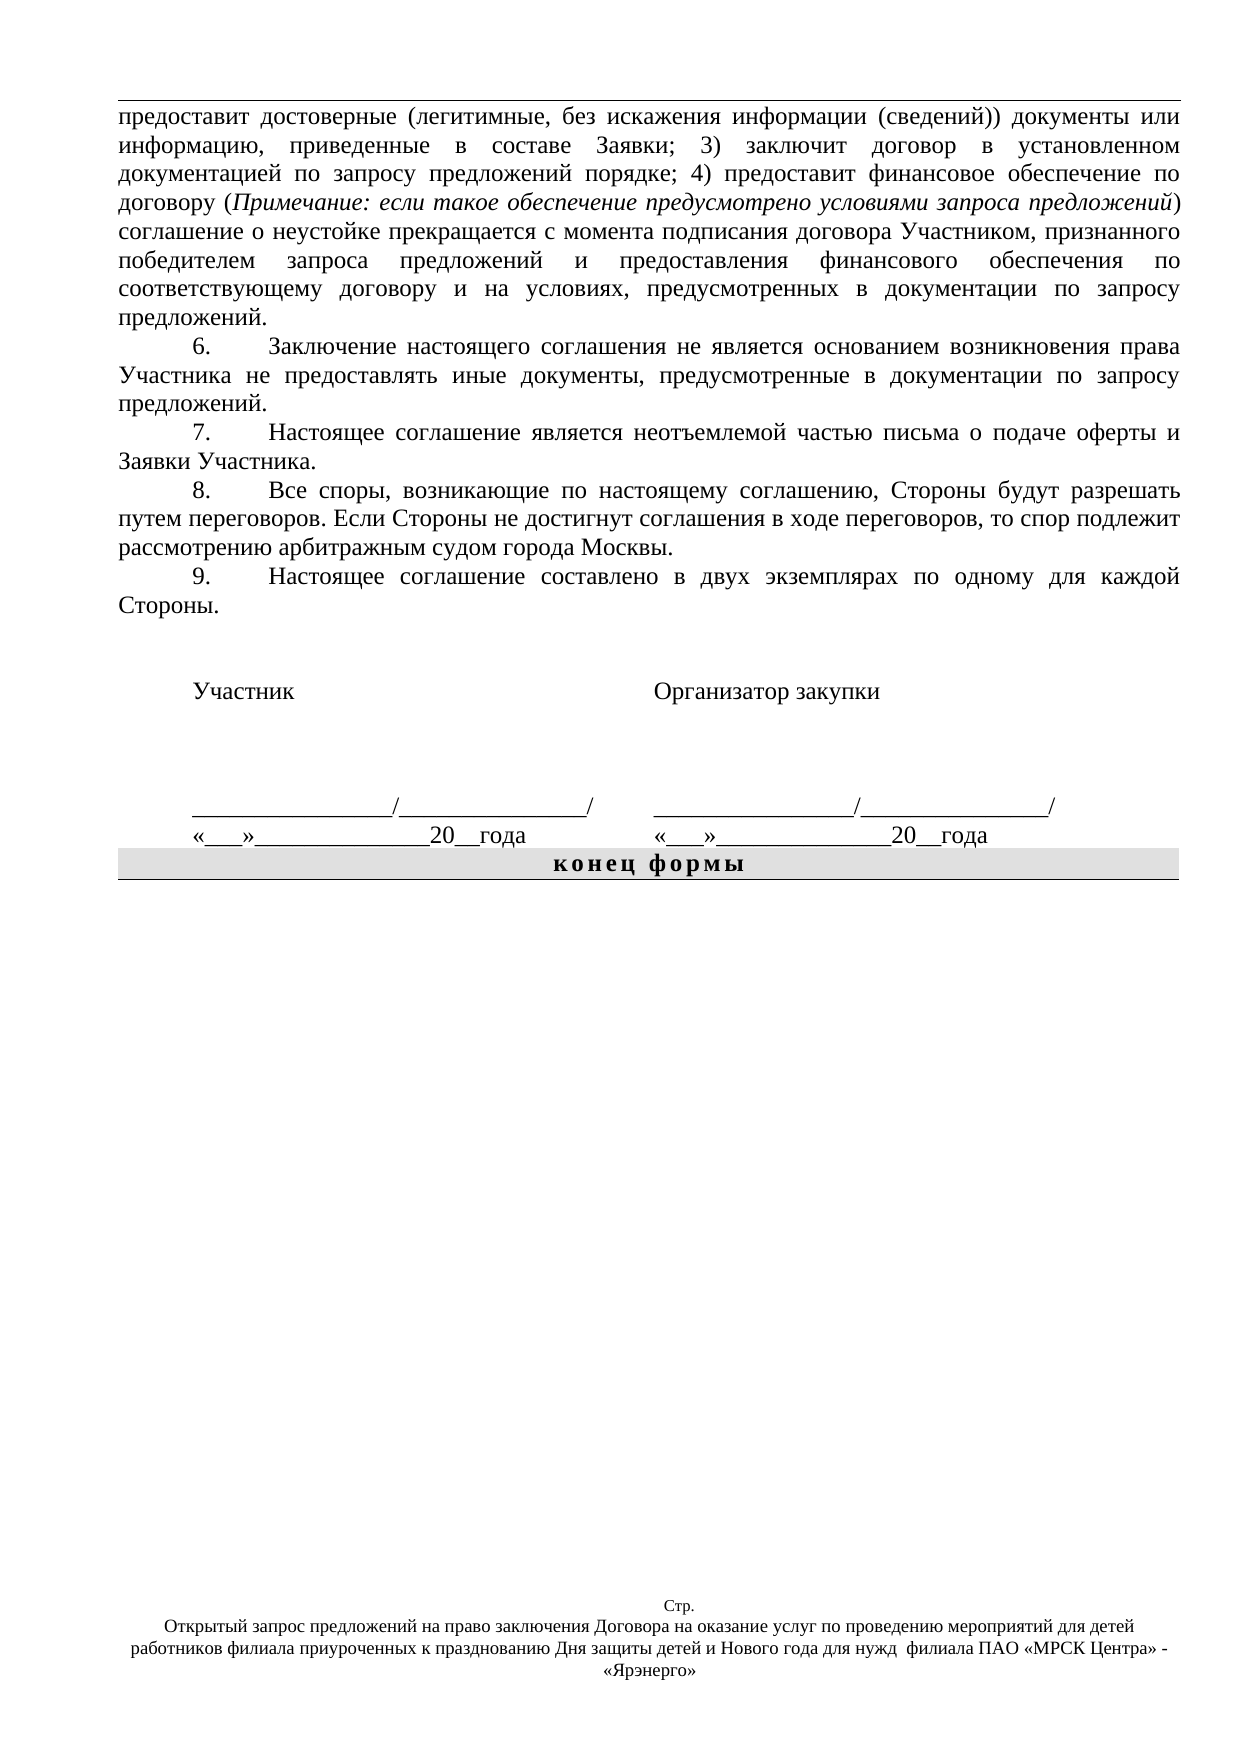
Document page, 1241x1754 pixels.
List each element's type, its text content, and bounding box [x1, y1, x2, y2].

table_cell ________________/_______________/ «___»______________20__года [181, 705, 642, 848]
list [118, 101, 1181, 331]
text конец формы [118, 848, 1179, 879]
table_header Организатор закупки [643, 676, 1104, 705]
list Настоящее соглашение является неотъемлемой частью письма о подаче оферты и Заявки Участника. [118, 417, 1181, 475]
list Заключение настоящего соглашения не является основанием возникновения права Участника не предоставлять иные документы, предусмотренные в документации по запросу предложений. [118, 331, 1181, 417]
list Настоящее соглашение составлено в двух экземплярах по одному для каждой Стороны. [118, 561, 1181, 618]
table_header Участник [181, 676, 642, 705]
table_cell ________________/_______________/ «___»______________20__года [643, 705, 1104, 848]
list Все споры, возникающие по настоящему соглашению, Стороны будут разрешать путем переговоров. Если Стороны не достигнут соглашения в ходе переговоров, то спор подлежит рассмотрению арбитражным судом города Москвы. [118, 475, 1181, 561]
